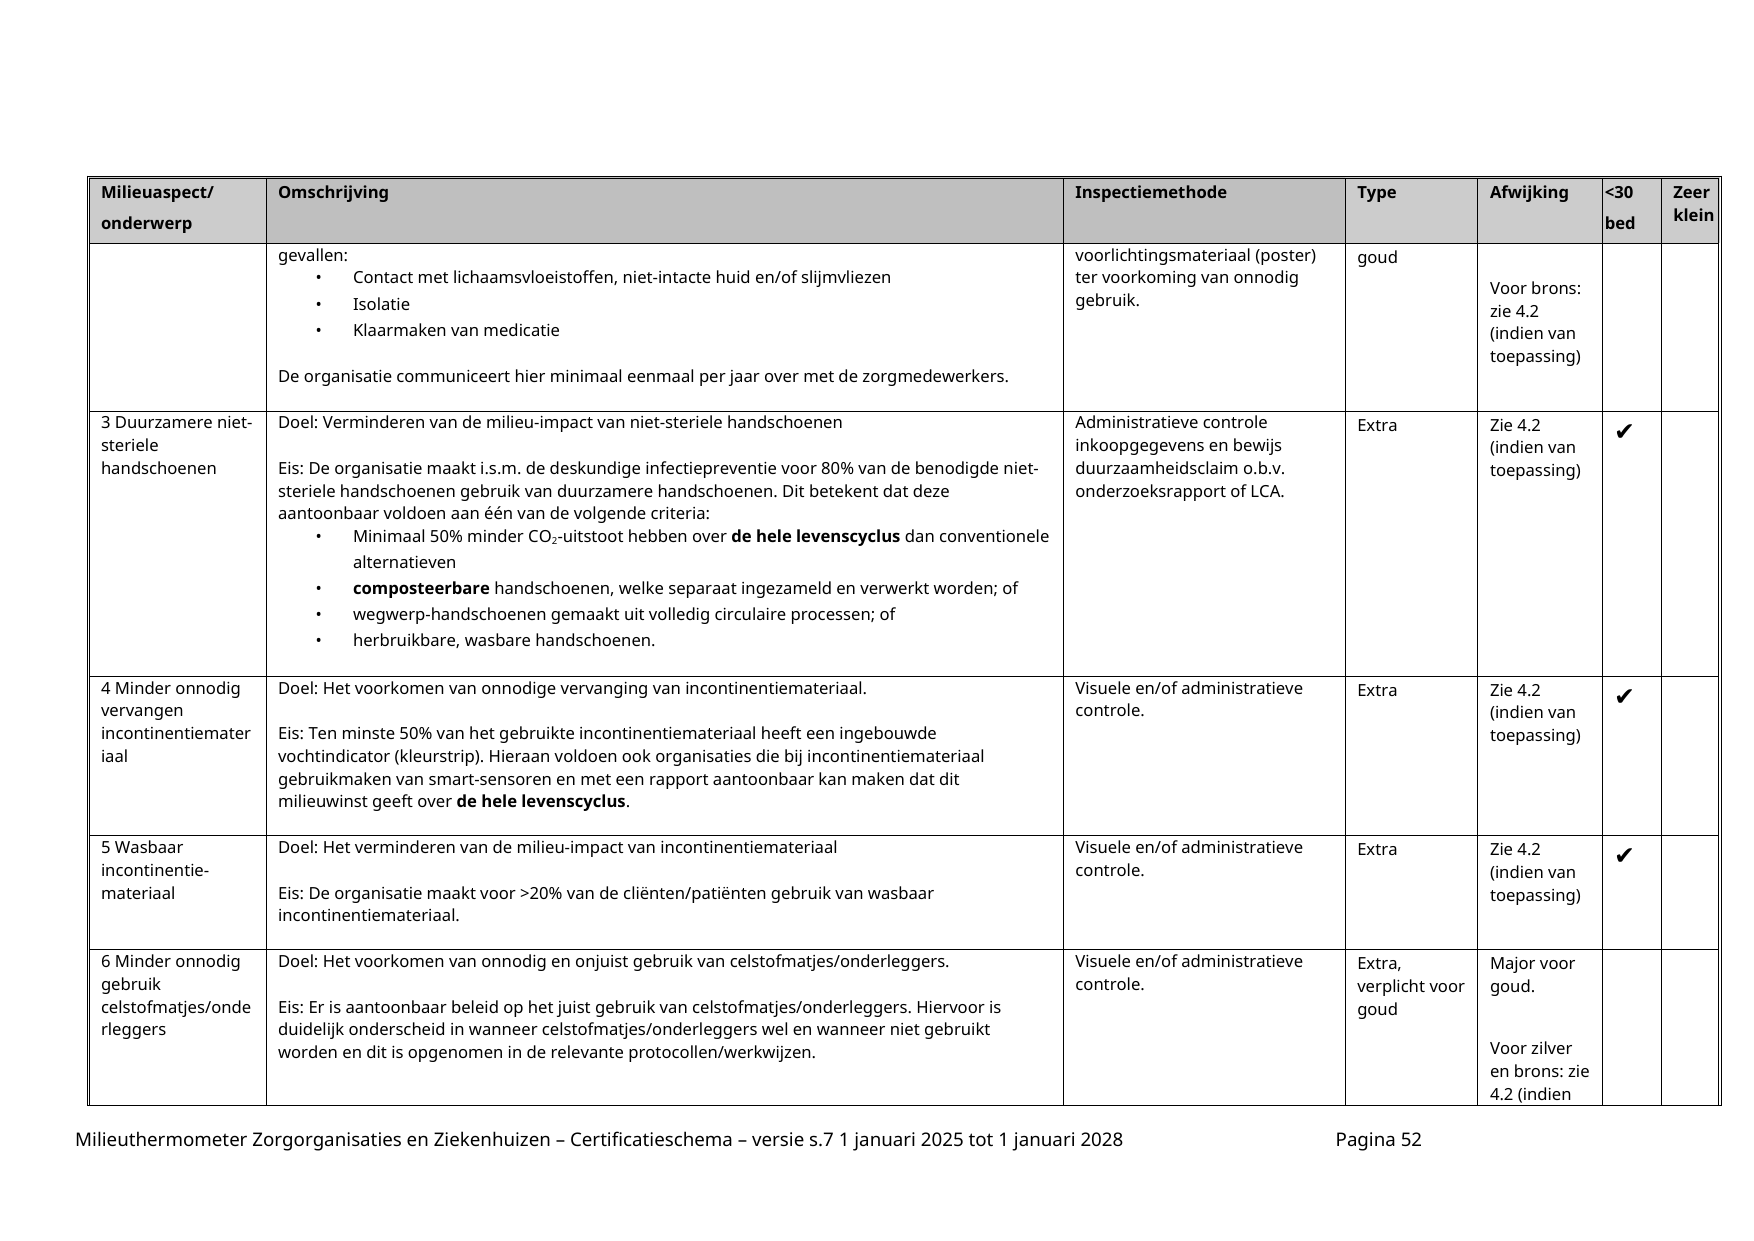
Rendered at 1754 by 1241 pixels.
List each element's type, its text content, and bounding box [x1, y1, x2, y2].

table_cell [1662, 677, 1718, 835]
table_cell 3 Duurzamere niet-steriele handschoenen [90, 412, 266, 676]
table_header Inspectiemethode [1064, 179, 1345, 243]
table_header Zeer klein [1662, 179, 1718, 243]
table_cell Extra, verplicht voor goud [1346, 950, 1477, 1105]
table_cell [1064, 244, 1345, 411]
table_cell ✔ [1603, 244, 1661, 411]
table_cell ✔ [1603, 412, 1661, 676]
table_header <30 bed [1603, 179, 1661, 243]
table_cell [1662, 836, 1718, 949]
table_cell Extra, verplicht voor zilver en goud [1346, 244, 1477, 411]
table_header Omschrijving [267, 179, 1063, 243]
table_cell Visuele en/of administratieve controle. [1064, 836, 1345, 949]
table_cell Extra [1346, 677, 1477, 835]
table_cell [90, 950, 266, 1105]
table_cell 5 Wasbaar incontinentie-materiaal [90, 836, 266, 949]
table_cell Extra [1346, 836, 1477, 949]
table_cell [1662, 950, 1718, 1105]
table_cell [1478, 244, 1602, 411]
table_cell [1603, 950, 1661, 1105]
table_header Afwijking [1478, 179, 1602, 243]
table_cell ✔ [1603, 677, 1661, 835]
table_cell Zie 4.2 (indien van toepassing) [1478, 836, 1602, 949]
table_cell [267, 950, 1063, 1105]
table_cell Extra [1346, 412, 1477, 676]
table_cell Doel: Het verminderen van de milieu-impact van incontinentiemateriaal Eis: De organisatie maakt voor >20% van de cliënten/patiënten gebruik van wasbaar incontinentiemateriaal. [267, 836, 1063, 949]
table_cell Doel: Het voorkomen van onnodige vervanging van incontinentiemateriaal. Eis: Ten minste 50% van het gebruikte incontinentiemateriaal heeft een ingebouwde vochtindicator (kleurstrip). Hieraan voldoen ook organisaties die bij incontinentiemateriaal gebruikmaken van smart-sensoren en met een rapport aantoonbaar kan maken dat dit milieuwinst geeft over de hele levenscyclus. [267, 677, 1063, 835]
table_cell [90, 244, 266, 411]
table_cell Zie 4.2 (indien van toepassing) [1478, 677, 1602, 835]
table_header Type [1346, 179, 1477, 243]
table_cell [1662, 412, 1718, 676]
table_cell Visuele en/of administratieve controle. [1064, 677, 1345, 835]
table_cell Doel: Verminderen van de milieu-impact van niet-steriele handschoenen Eis: De organisatie maakt i.s.m. de deskundige infectiepreventie voor 80% van de benodigde niet-steriele handschoenen gebruik van duurzamere handschoenen. Dit betekent dat deze aantoonbaar voldoen aan één van de volgende criteria: Minimaal 50% minder CO2-uitstoot hebben over de hele levenscyclus dan conventionele alternatieven composteerbare handschoenen, welke separaat ingezameld en verwerkt worden; of wegwerp-handschoenen gemaakt uit volledig circulaire processen; of herbruikbare, wasbare handschoenen. [267, 412, 1063, 676]
table_cell [1662, 244, 1718, 411]
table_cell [1478, 950, 1602, 1105]
table_cell Administratieve controle inkoopgegevens en bewijs duurzaamheidsclaim o.b.v. onderzoeksrapport of LCA. [1064, 412, 1345, 676]
table_cell 4 Minder onnodig vervangen incontinentiemateriaal [90, 677, 266, 835]
table_header Milieuaspect/ onderwerp [90, 179, 266, 243]
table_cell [267, 244, 1063, 411]
table_cell Zie 4.2 (indien van toepassing) [1478, 412, 1602, 676]
table_cell Visuele en/of administratieve controle. [1064, 950, 1345, 1105]
table_cell ✔ [1603, 836, 1661, 949]
